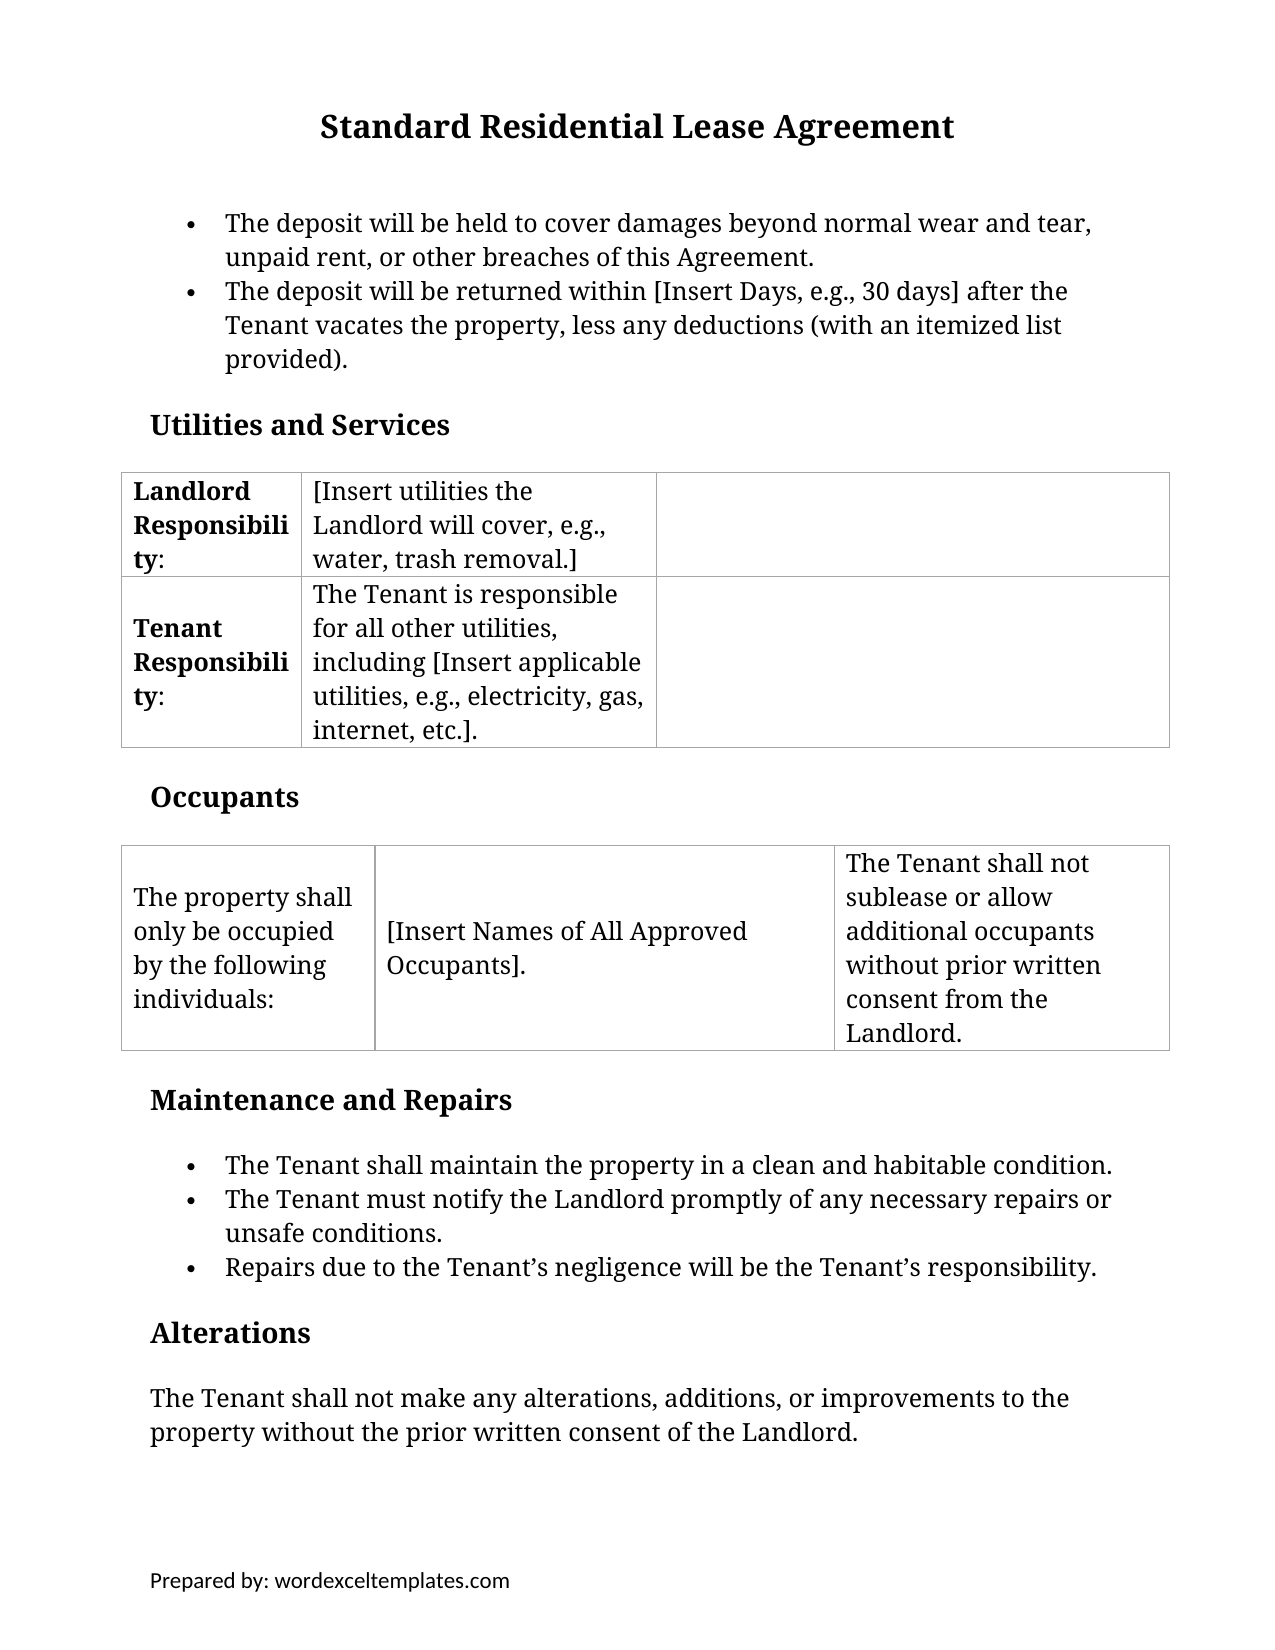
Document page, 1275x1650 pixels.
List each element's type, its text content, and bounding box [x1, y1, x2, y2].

table_cell [657, 577, 1169, 747]
list The Tenant must notify the Landlord promptly of any necessary repairs or unsafe conditions. [187, 1182, 1125, 1250]
list The Tenant shall maintain the property in a clean and habitable condition. [187, 1148, 1125, 1182]
table_cell Tenant Responsibility: [122, 577, 301, 747]
table_header The Tenant shall not sublease or allow additional occupants without prior written consent from the Landlord. [835, 846, 1169, 1050]
text The Tenant shall not make any alterations, additions, or improvements to the property without the prior written consent of the Landlord. [150, 1381, 1125, 1449]
table_header [Insert utilities the Landlord will cover, e.g., water, trash removal.] [302, 473, 656, 576]
list The deposit will be held to cover damages beyond normal wear and tear, unpaid rent, or other breaches of this Agreement. [187, 205, 1125, 273]
text Alterations [150, 1313, 1125, 1351]
text Occupants [150, 777, 1125, 815]
table_header The property shall only be occupied by the following individuals: [122, 846, 374, 1050]
text Utilities and Services [150, 405, 1125, 443]
text Maintenance and Repairs [150, 1080, 1125, 1118]
list Repairs due to the Tenant’s negligence will be the Tenant’s responsibility. [187, 1250, 1125, 1284]
table_cell The Tenant is responsible for all other utilities, including [Insert applicable utilities, e.g., electricity, gas, internet, etc.]. [302, 577, 656, 747]
table_header Landlord Responsibility: [122, 473, 301, 576]
table_header [657, 473, 1169, 576]
table_header [Insert Names of All Approved Occupants]. [376, 846, 834, 1050]
list The deposit will be returned within [Insert Days, e.g., 30 days] after the Tenant vacates the property, less any deductions (with an itemized list provided). [187, 273, 1125, 376]
